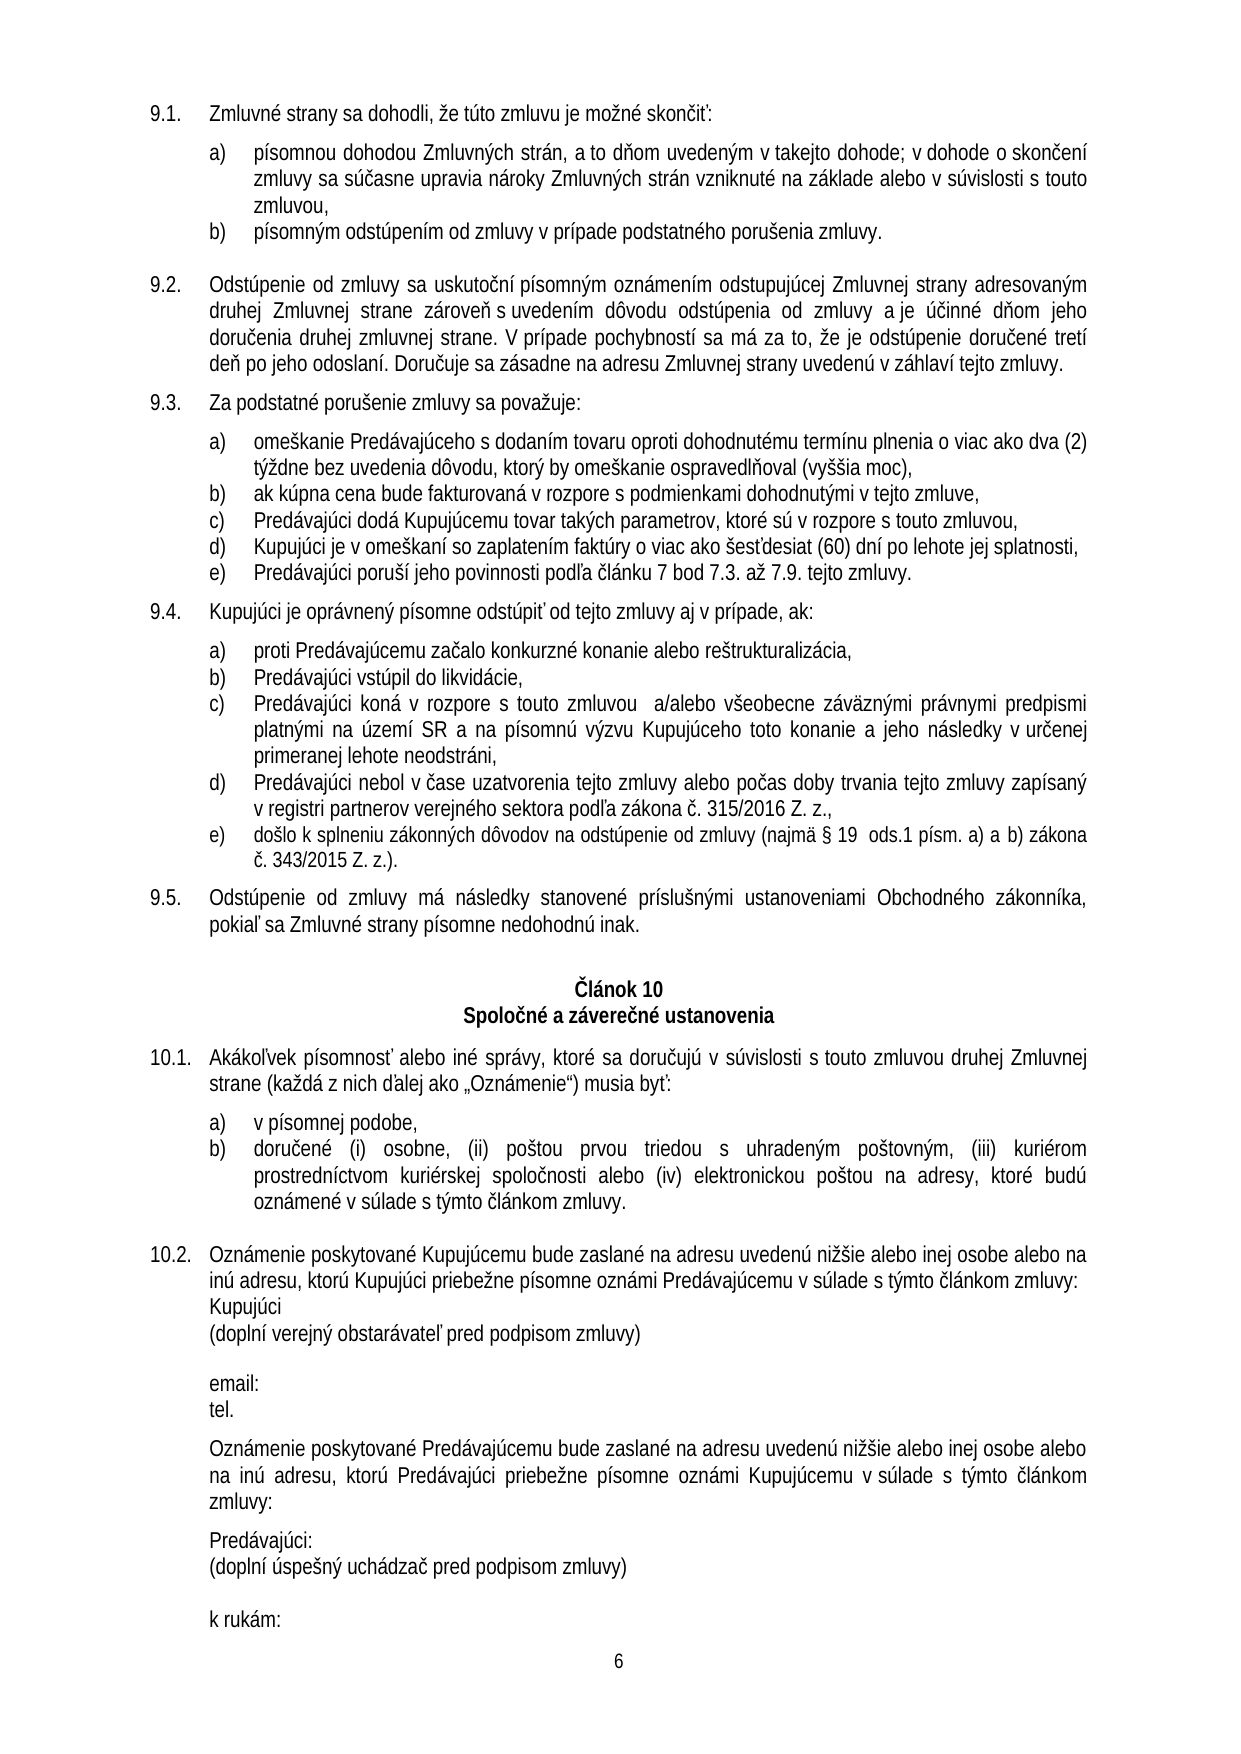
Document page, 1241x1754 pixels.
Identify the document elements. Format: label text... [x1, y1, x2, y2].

text Článok 10 [150, 976, 1087, 1002]
list doručené (i) osobne, (ii) poštou prvou triedou s uhradeným poštovným, (iii) kuriérom prostredníctvom kuriérskej spoločnosti alebo (iv) elektronickou poštou na adresy, ktoré budú oznámené v súlade s týmto článkom zmluvy. [209, 1135, 1087, 1214]
list Za podstatné porušenie zmluvy sa považuje: [150, 389, 1087, 415]
text Oznámenie poskytované Predávajúcemu bude zaslané na adresu uvedenú nižšie alebo inej osobe alebo na inú adresu, ktorú Predávajúci priebežne písomne oznámi Kupujúcemu v súlade s týmto článkom zmluvy: [209, 1435, 1087, 1514]
list Akákoľvek písomnosť alebo iné správy, ktoré sa doručujú v súvislosti s touto zmluvou druhej Zmluvnej strane (každá z nich ďalej ako „Oznámenie“) musia byť: [150, 1044, 1087, 1096]
text k rukám: [209, 1606, 1087, 1632]
list ak kúpna cena bude fakturovaná v rozpore s podmienkami dohodnutými v tejto zmluve, [209, 480, 1087, 507]
list Odstúpenie od zmluvy má následky stanovené príslušnými ustanoveniami Obchodného zákonníka, pokiaľ sa Zmluvné strany písomne nedohodnú inak. [150, 884, 1087, 937]
list Oznámenie poskytované Kupujúcemu bude zaslané na adresu uvedenú nižšie alebo inej osobe alebo na inú adresu, ktorú Kupujúci priebežne písomne oznámi Predávajúcemu v súlade s týmto článkom zmluvy: [150, 1241, 1087, 1293]
list písomným odstúpením od zmluvy v prípade podstatného porušenia zmluvy. [209, 218, 1087, 244]
list Predávajúci nebol v čase uzatvorenia tejto zmluvy alebo počas doby trvania tejto zmluvy zapísaný v registri partnerov verejného sektora podľa zákona č. 315/2016 Z. z., [209, 769, 1087, 822]
list Predávajúci poruší jeho povinnosti podľa článku 7 bod 7.3. až 7.9. tejto zmluvy. [209, 559, 1087, 586]
list v písomnej podobe, [209, 1109, 1087, 1135]
text Kupujúci [209, 1293, 1087, 1320]
list omeškanie Predávajúceho s dodaním tovaru oproti dohodnutému termínu plnenia o viac ako dva (2) týždne bez uvedenia dôvodu, ktorý by omeškanie ospravedlňoval (vyššia moc), [209, 428, 1087, 480]
list Predávajúci vstúpil do likvidácie, [209, 663, 1087, 690]
list email: [165, 1370, 1087, 1396]
list došlo k splneniu zákonných dôvodov na odstúpenie od zmluvy (najmä § 19 ods.1 písm. a) a b) zákona č. 343/2015 Z. z.). [209, 822, 1087, 872]
list proti Predávajúcemu začalo konkurzné konanie alebo reštrukturalizácia, [209, 637, 1087, 663]
list písomnou dohodou Zmluvných strán, a to dňom uvedeným v takejto dohode; v dohode o skončení zmluvy sa súčasne upravia nároky Zmluvných strán vzniknuté na základe alebo v súvislosti s touto zmluvou, [209, 139, 1087, 218]
text Spoločné a záverečné ustanovenia [150, 1002, 1087, 1028]
list (doplní úspešný uchádzač pred podpisom zmluvy) [209, 1553, 1087, 1579]
text (doplní verejný obstarávateľ pred podpisom zmluvy) [150, 1320, 1087, 1346]
list Predávajúci koná v rozpore s touto zmluvou a/alebo všeobecne záväznými právnymi predpismi platnými na území SR a na písomnú výzvu Kupujúceho toto konanie a jeho následky v určenej primeranej lehote neodstráni, [209, 690, 1087, 769]
list Predávajúci dodá Kupujúcemu tovar takých parametrov, ktoré sú v rozpore s touto zmluvou, [209, 507, 1087, 533]
list Odstúpenie od zmluvy sa uskutoční písomným oznámením odstupujúcej Zmluvnej strany adresovaným druhej Zmluvnej strane zároveň s uvedením dôvodu odstúpenia od zmluvy a je účinné dňom jeho doručenia druhej zmluvnej strane. V prípade pochybností sa má za to, že je odstúpenie doručené tretí deň po jeho odoslaní. Doručuje sa zásadne na adresu Zmluvnej strany uvedenú v záhlaví tejto zmluvy. [150, 271, 1087, 376]
list Predávajúci: [209, 1527, 1087, 1553]
list Kupujúci je v omeškaní so zaplatením faktúry o viac ako šesťdesiat (60) dní po lehote jej splatnosti, [209, 533, 1087, 559]
list Kupujúci je oprávnený písomne odstúpiť od tejto zmluvy aj v prípade, ak: [150, 598, 1087, 624]
list tel. [209, 1396, 1087, 1423]
list Zmluvné strany sa dohodli, že túto zmluvu je možné skončiť: [150, 100, 1087, 127]
